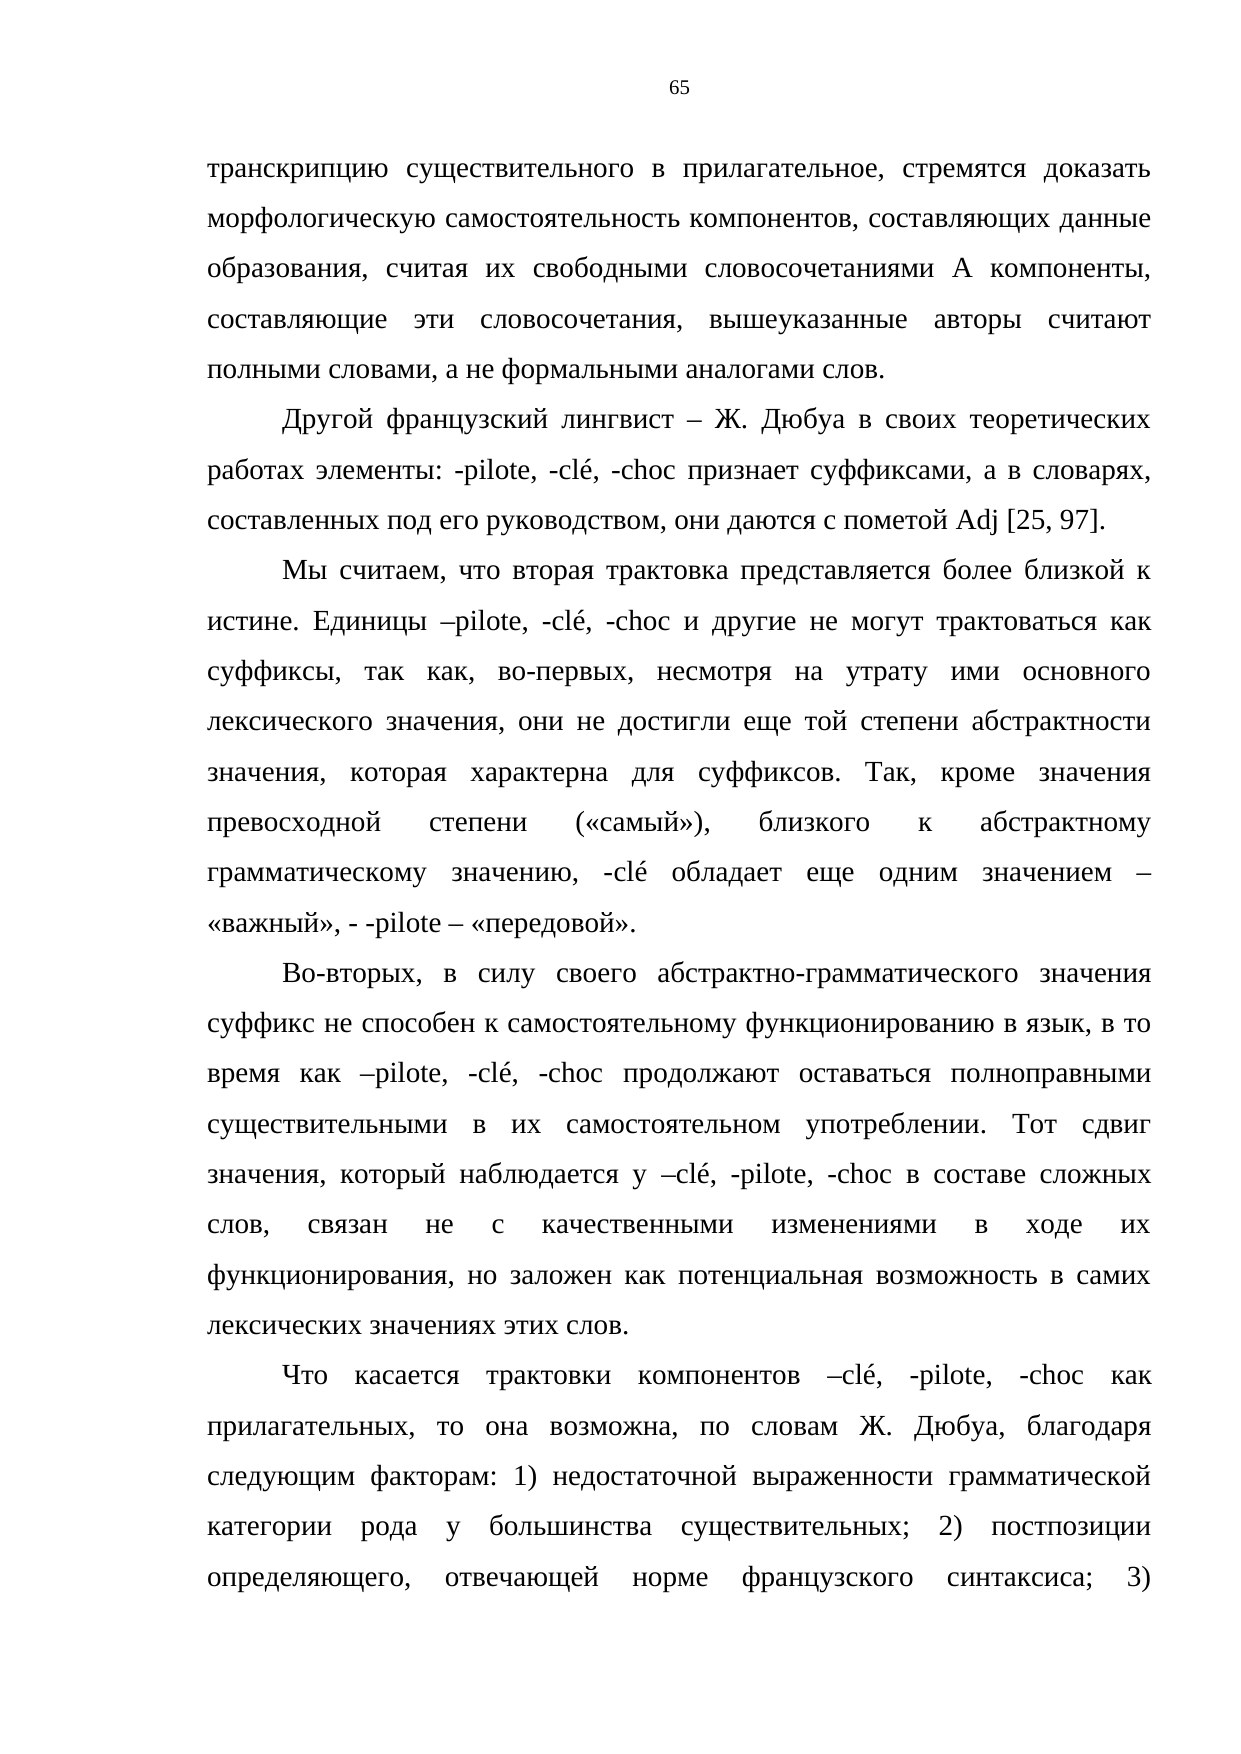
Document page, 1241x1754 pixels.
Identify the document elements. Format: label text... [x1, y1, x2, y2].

text Мы считаем, что вторая трактовка представляется более близкой к истине. Единицы –pilote, -clé, -choc и другие не могут трактоваться как суффиксы, так как, во-первых, несмотря на утрату ими основного лексического значения, они не достигли еще той степени абстрактности значения, которая характерна для суффиксов. Так, кроме значения превосходной степени («самый»), близкого к абстрактному грамматическому значению, -clé обладает еще одним значением – «важный», - -pilote – «передовой». [207, 552, 1152, 938]
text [207, 150, 1152, 385]
text Другой французский лингвист – Ж. Дюбуа в своих теоретических работах элементы: -pilote, -clé, -choc признает суффиксами, а в словарях, составленных под его руководством, они даются с пометой Adj [25, 97]. [207, 402, 1152, 536]
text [207, 1357, 1152, 1592]
text Во-вторых, в силу своего абстрактно-грамматического значения суффикс не способен к самостоятельному функционированию в язык, в то время как –pilote, -clé, -choc продолжают оставаться полноправными существительными в их самостоятельном употреблении. Тот сдвиг значения, который наблюдается у –clé, -pilote, -choc в составе сложных слов, связан не с качественными изменениями в ходе их функционирования, но заложен как потенциальная возможность в самих лексических значениях этих слов. [207, 955, 1152, 1341]
